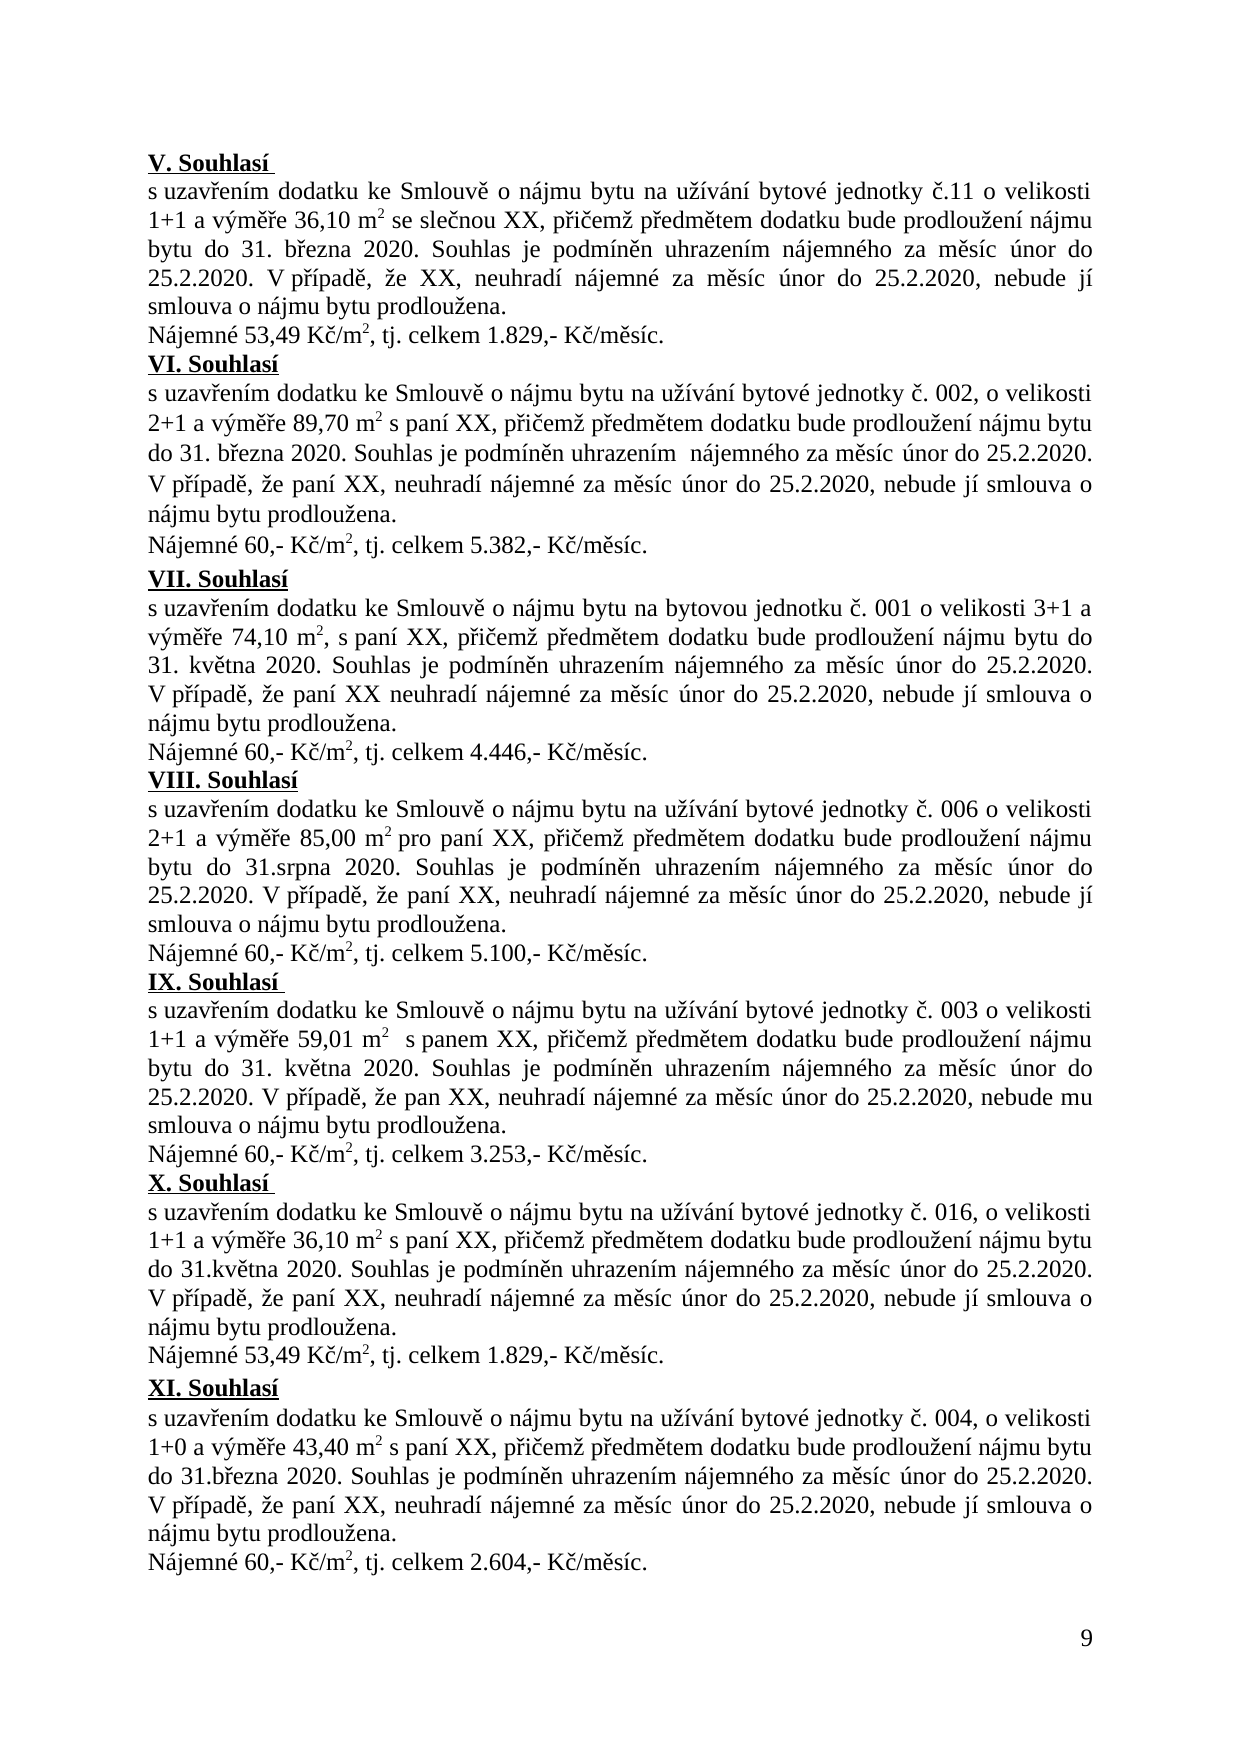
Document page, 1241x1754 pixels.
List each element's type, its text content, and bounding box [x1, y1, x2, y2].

text IX. Souhlasí [148, 967, 1093, 996]
text VII. Souhlasí [148, 564, 1093, 593]
text VIII. Souhlasí [148, 766, 1093, 794]
text s uzavřením dodatku ke Smlouvě o nájmu bytu na bytovou jednotku č. 001 o velikosti 3+1 a výměře 74,10 m2, s paní XX, přičemž předmětem dodatku bude prodloužení nájmu bytu do 31. května 2020. Souhlas je podmíněn uhrazením nájemného za měsíc únor do 25.2.2020. V případě, že paní XX neuhradí nájemné za měsíc únor do 25.2.2020, nebude jí smlouva o nájmu bytu prodloužena. [148, 593, 1093, 737]
text Nájemné 53,49 Kč/m2, tj. celkem 1.829,- Kč/měsíc. [148, 320, 1093, 349]
text Nájemné 60,- Kč/m2, tj. celkem 5.382,- Kč/měsíc. [148, 530, 1093, 558]
text s uzavřením dodatku ke Smlouvě o nájmu bytu na užívání bytové jednotky č. 003 o velikosti 1+1 a výměře 59,01 m2 s panem XX, přičemž předmětem dodatku bude prodloužení nájmu bytu do 31. května 2020. Souhlas je podmíněn uhrazením nájemného za měsíc únor do 25.2.2020. V případě, že pan XX, neuhradí nájemné za měsíc únor do 25.2.2020, nebude mu smlouva o nájmu bytu prodloužena. [148, 996, 1093, 1139]
text s uzavřením dodatku ke Smlouvě o nájmu bytu na užívání bytové jednotky č.11 o velikosti 1+1 a výměře 36,10 m2 se slečnou XX, přičemž předmětem dodatku bude prodloužení nájmu bytu do 31. března 2020. Souhlas je podmíněn uhrazením nájemného za měsíc únor do 25.2.2020. V případě, že XX, neuhradí nájemné za měsíc únor do 25.2.2020, nebude jí smlouva o nájmu bytu prodloužena. [148, 176, 1093, 320]
text X. Souhlasí [148, 1168, 1093, 1197]
text Nájemné 60,- Kč/m2, tj. celkem 5.100,- Kč/měsíc. [148, 938, 1093, 967]
text V. Souhlasí [148, 148, 1093, 176]
text Nájemné 60,- Kč/m2, tj. celkem 4.446,- Kč/měsíc. [148, 737, 1093, 766]
text s uzavřením dodatku ke Smlouvě o nájmu bytu na užívání bytové jednotky č. 006 o velikosti 2+1 a výměře 85,00 m2 pro paní XX, přičemž předmětem dodatku bude prodloužení nájmu bytu do 31.srpna 2020. Souhlas je podmíněn uhrazením nájemného za měsíc únor do 25.2.2020. V případě, že paní XX, neuhradí nájemné za měsíc únor do 25.2.2020, nebude jí smlouva o nájmu bytu prodloužena. [148, 794, 1093, 938]
text VI. Souhlasí [148, 349, 1093, 378]
text s uzavřením dodatku ke Smlouvě o nájmu bytu na užívání bytové jednotky č. 004, o velikosti 1+0 a výměře 43,40 m2 s paní XX, přičemž předmětem dodatku bude prodloužení nájmu bytu do 31.března 2020. Souhlas je podmíněn uhrazením nájemného za měsíc únor do 25.2.2020. V případě, že paní XX, neuhradí nájemné za měsíc únor do 25.2.2020, nebude jí smlouva o nájmu bytu prodloužena. [148, 1403, 1093, 1547]
text Nájemné 60,- Kč/m2, tj. celkem 2.604,- Kč/měsíc. [148, 1547, 1093, 1576]
text XI. Souhlasí [148, 1373, 1093, 1402]
text Nájemné 60,- Kč/m2, tj. celkem 3.253,- Kč/měsíc. [148, 1139, 1093, 1168]
text s uzavřením dodatku ke Smlouvě o nájmu bytu na užívání bytové jednotky č. 002, o velikosti 2+1 a výměře 89,70 m2 s paní XX, přičemž předmětem dodatku bude prodloužení nájmu bytu do 31. března 2020. Souhlas je podmíněn uhrazením nájemného za měsíc únor do 25.2.2020. V případě, že paní XX, neuhradí nájemné za měsíc únor do 25.2.2020, nebude jí smlouva o nájmu bytu prodloužena. [148, 378, 1093, 528]
text s uzavřením dodatku ke Smlouvě o nájmu bytu na užívání bytové jednotky č. 016, o velikosti 1+1 a výměře 36,10 m2 s paní XX, přičemž předmětem dodatku bude prodloužení nájmu bytu do 31.května 2020. Souhlas je podmíněn uhrazením nájemného za měsíc únor do 25.2.2020. V případě, že paní XX, neuhradí nájemné za měsíc únor do 25.2.2020, nebude jí smlouva o nájmu bytu prodloužena. [148, 1197, 1093, 1341]
text Nájemné 53,49 Kč/m2, tj. celkem 1.829,- Kč/měsíc. [148, 1341, 1093, 1369]
